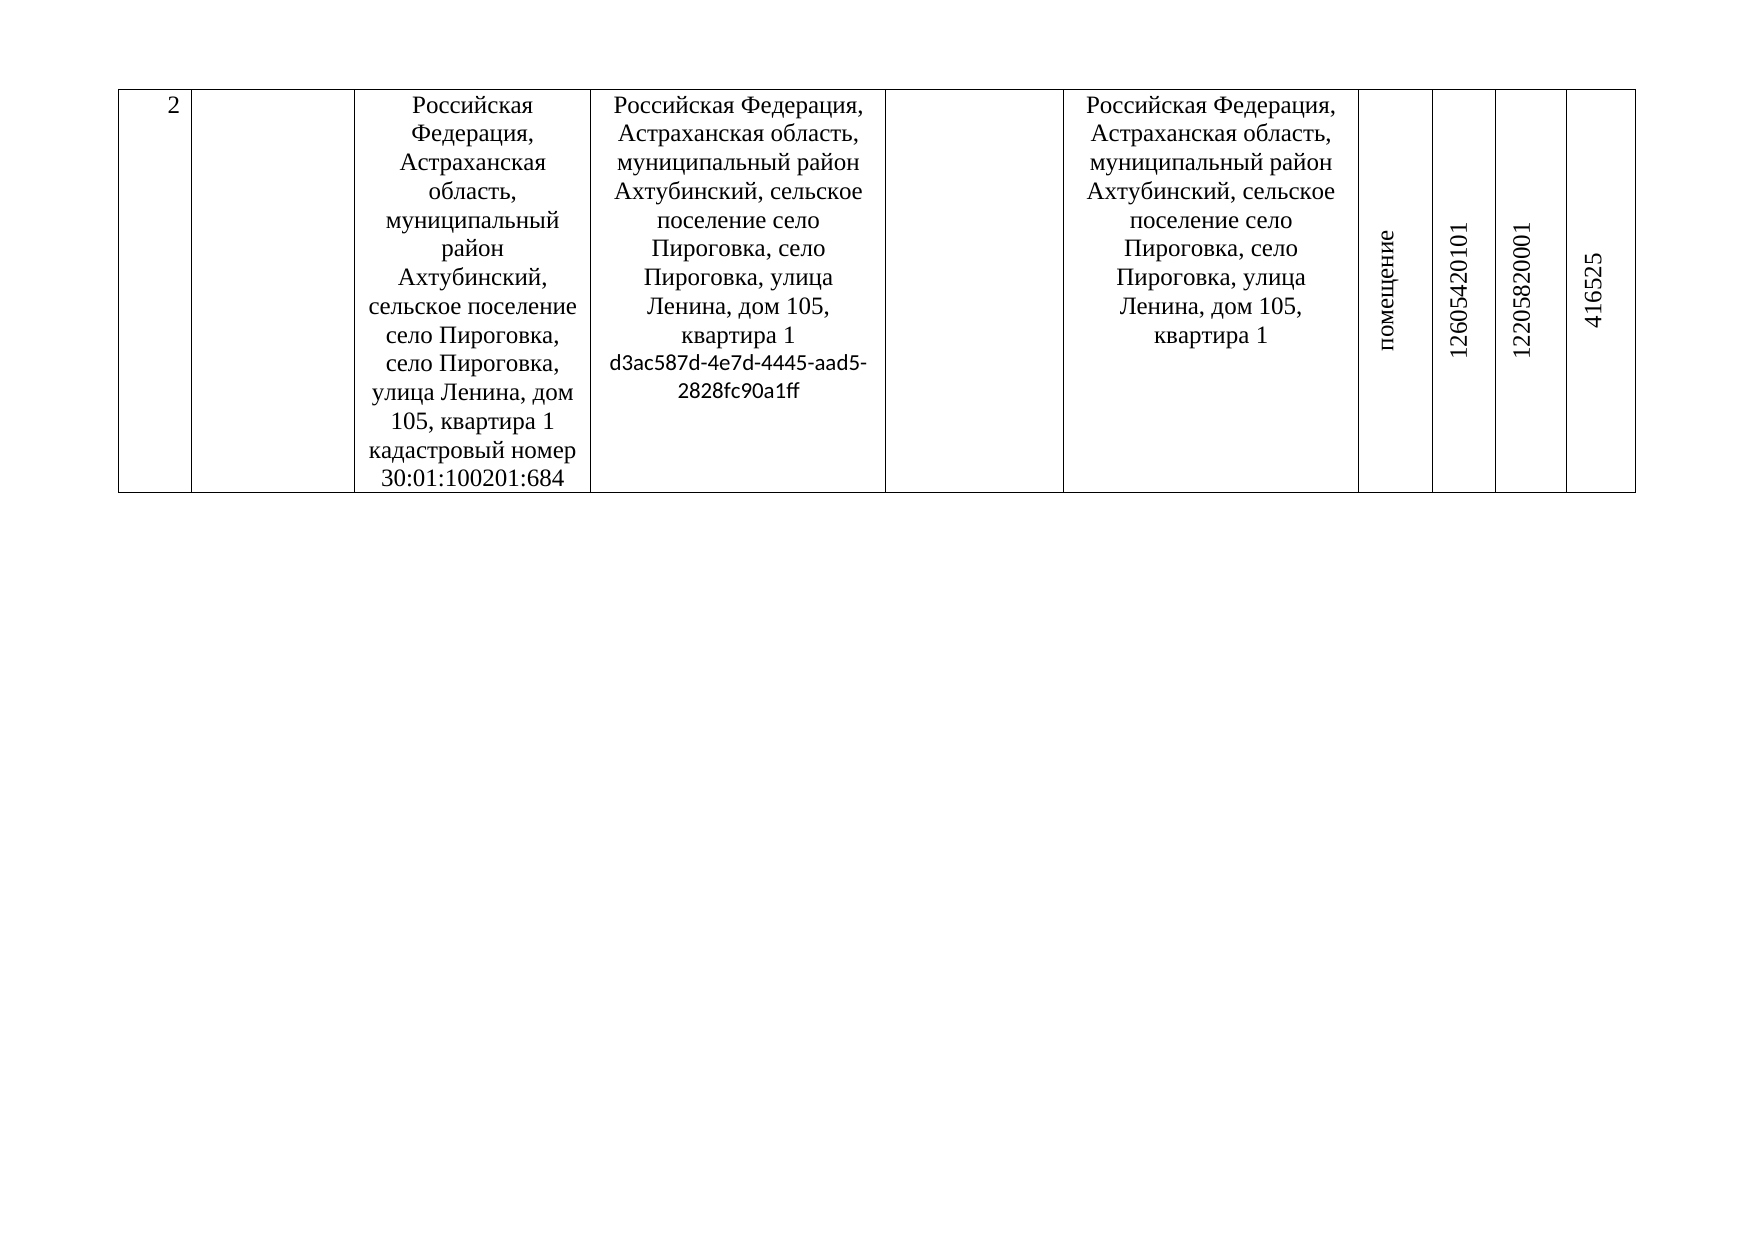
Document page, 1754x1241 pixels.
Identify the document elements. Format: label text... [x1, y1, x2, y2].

table_cell помещение [1359, 90, 1432, 492]
table_cell Российская Федерация, Астраханская область, муниципальный район Ахтубинский, сельское поселение село Пироговка, село Пироговка, улица Ленина, дом 105, квартира 1 кадастровый номер 30:01:100201:684 [355, 90, 590, 492]
table_cell [886, 90, 1063, 492]
table_cell Российская Федерация, Астраханская область, муниципальный район Ахтубинский, сельское поселение село Пироговка, село Пироговка, улица Ленина, дом 105, квартира 1 d3ac587d-4e7d-4445-aad5-2828fc90a1ff [591, 90, 885, 492]
table_cell 416525 [1567, 90, 1635, 492]
table_cell [192, 90, 354, 492]
table_cell 12605420101 [1433, 90, 1495, 492]
table_cell Российская Федерация, Астраханская область, муниципальный район Ахтубинский, сельское поселение село Пироговка, село Пироговка, улица Ленина, дом 105, квартира 1 [1064, 90, 1358, 492]
table_cell 12205820001 [1496, 90, 1566, 492]
table_cell 2 [119, 90, 191, 492]
